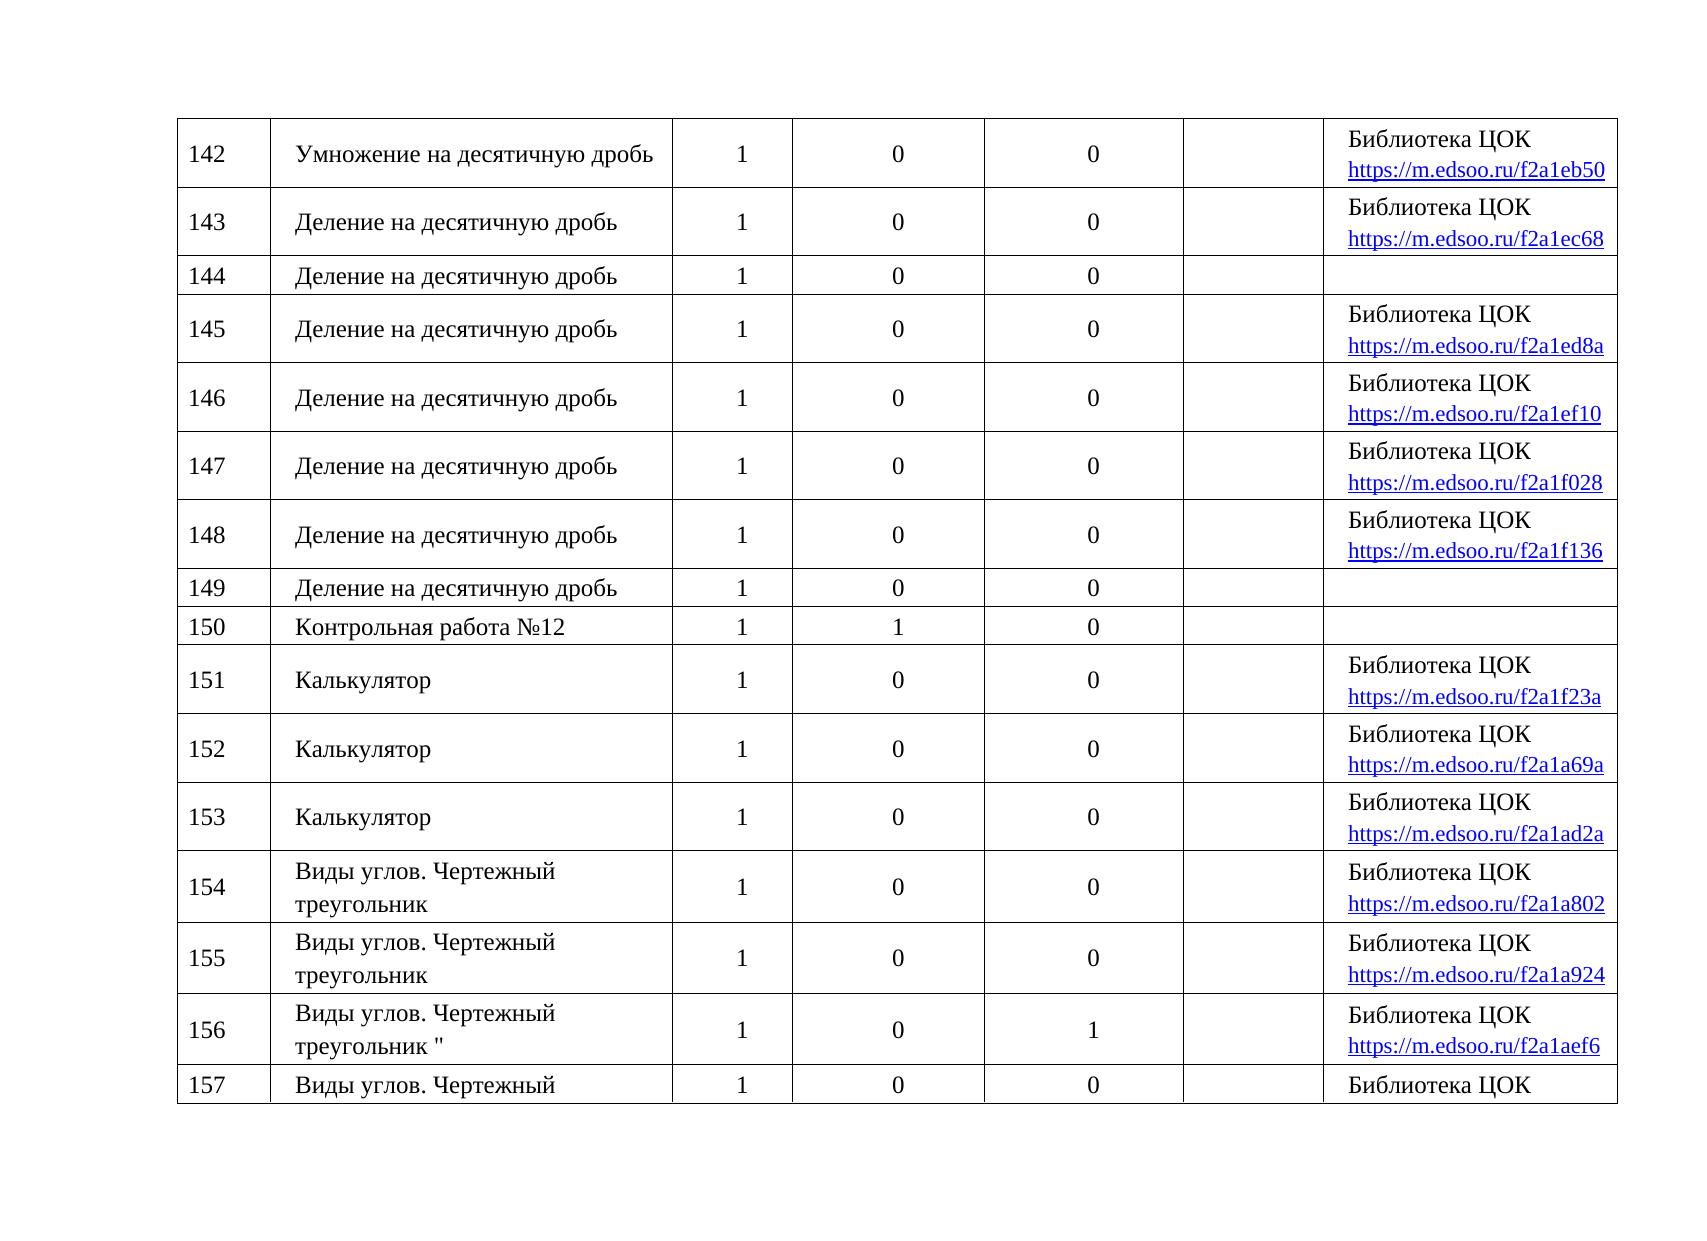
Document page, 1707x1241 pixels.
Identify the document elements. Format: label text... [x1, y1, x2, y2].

table_cell 0 [985, 645, 1183, 713]
table_cell 1 [673, 851, 792, 921]
table_cell 1 [673, 188, 792, 255]
table_cell 148 [178, 500, 270, 568]
table_cell [1184, 783, 1323, 850]
table_cell 145 [178, 295, 270, 362]
table_cell Калькулятор [271, 714, 672, 781]
table_cell Библиотека ЦОК https://m.edsoo.ru/f2a1f136 [1324, 500, 1617, 568]
table_cell Калькулятор [271, 783, 672, 850]
table_cell 0 [793, 714, 984, 781]
table_cell 0 [985, 363, 1183, 431]
table_cell Библиотека ЦОК https://m.edsoo.ru/f2a1ed8a [1324, 295, 1617, 362]
table_cell [1184, 851, 1323, 921]
table_cell Деление на десятичную дробь [271, 295, 672, 362]
table_cell 0 [985, 256, 1183, 293]
table_cell [1184, 714, 1323, 781]
table_cell 147 [178, 432, 270, 499]
table_cell Деление на десятичную дробь [271, 569, 672, 606]
table_cell 1 [673, 645, 792, 713]
table_cell 0 [793, 994, 984, 1064]
table_cell 142 [178, 119, 270, 187]
table_cell Библиотека ЦОК https://m.edsoo.ru/f2a1ec68 [1324, 188, 1617, 255]
table_cell [1184, 295, 1323, 362]
table_cell [1184, 500, 1323, 568]
table_cell [1324, 256, 1617, 293]
table_cell 0 [793, 188, 984, 255]
table_cell 1 [673, 432, 792, 499]
table_cell 0 [793, 432, 984, 499]
table_cell 0 [985, 783, 1183, 850]
table_cell 1 [673, 119, 792, 187]
table_cell 1 [673, 500, 792, 568]
table_cell Библиотека ЦОК https://m.edsoo.ru/f2a1f23a [1324, 645, 1617, 713]
table_cell 146 [178, 363, 270, 431]
table_cell 1 [673, 295, 792, 362]
table_cell 0 [793, 851, 984, 921]
table_cell Библиотека ЦОК https://m.edsoo.ru/f2a1f028 [1324, 432, 1617, 499]
table_cell 0 [985, 607, 1183, 644]
table_cell 143 [178, 188, 270, 255]
table_cell 1 [673, 923, 792, 993]
table_cell [1184, 432, 1323, 499]
table_cell 144 [178, 256, 270, 293]
table_cell 0 [985, 119, 1183, 187]
table_cell [1184, 607, 1323, 644]
table_cell [1184, 256, 1323, 293]
table_cell Калькулятор [271, 645, 672, 713]
table_cell 0 [793, 363, 984, 431]
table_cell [1324, 1065, 1617, 1102]
table_cell 0 [985, 500, 1183, 568]
table_cell Виды углов. Чертежный треугольник [271, 923, 672, 993]
table_cell 0 [985, 851, 1183, 921]
table_cell 0 [793, 923, 984, 993]
table_cell Библиотека ЦОК https://m.edsoo.ru/f2a1ad2a [1324, 783, 1617, 850]
table_cell 1 [673, 256, 792, 293]
table_cell [1184, 119, 1323, 187]
table_cell [1184, 188, 1323, 255]
table_cell 1 [793, 607, 984, 644]
table_cell Виды углов. Чертежный треугольник [271, 851, 672, 921]
table_cell 157 [178, 1065, 270, 1102]
table_cell Деление на десятичную дробь [271, 256, 672, 293]
table_cell Деление на десятичную дробь [271, 500, 672, 568]
table_cell Библиотека ЦОК https://m.edsoo.ru/f2a1a802 [1324, 851, 1617, 921]
table_cell 0 [985, 569, 1183, 606]
table_cell 0 [985, 1065, 1183, 1102]
table_cell 152 [178, 714, 270, 781]
table_cell 1 [673, 569, 792, 606]
table_cell 0 [985, 923, 1183, 993]
table_cell 151 [178, 645, 270, 713]
table_cell [1184, 569, 1323, 606]
table_cell [1184, 1065, 1323, 1102]
table_cell 153 [178, 783, 270, 850]
table_cell 0 [985, 188, 1183, 255]
table_cell Библиотека ЦОК https://m.edsoo.ru/f2a1aef6 [1324, 994, 1617, 1064]
table_cell 1 [673, 783, 792, 850]
table_cell 0 [793, 295, 984, 362]
table_cell 0 [793, 783, 984, 850]
table_cell [1184, 645, 1323, 713]
table_cell 1 [673, 714, 792, 781]
table_cell [1324, 607, 1617, 644]
table_cell Библиотека ЦОК https://m.edsoo.ru/f2a1ef10 [1324, 363, 1617, 431]
table_cell 0 [985, 432, 1183, 499]
table_cell 156 [178, 994, 270, 1064]
table_cell 155 [178, 923, 270, 993]
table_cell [271, 1065, 672, 1102]
table_cell [1184, 363, 1323, 431]
table_cell 1 [673, 363, 792, 431]
table_cell Виды углов. Чертежный треугольник " [271, 994, 672, 1064]
table_cell Библиотека ЦОК https://m.edsoo.ru/f2a1a69a [1324, 714, 1617, 781]
table_cell 0 [793, 256, 984, 293]
table_cell Библиотека ЦОК https://m.edsoo.ru/f2a1eb50 [1324, 119, 1617, 187]
table_cell [1184, 923, 1323, 993]
table_cell [1324, 569, 1617, 606]
table_cell 0 [793, 500, 984, 568]
table_cell Библиотека ЦОК https://m.edsoo.ru/f2a1a924 [1324, 923, 1617, 993]
table_cell [1184, 994, 1323, 1064]
table_cell 150 [178, 607, 270, 644]
table_cell 1 [673, 1065, 792, 1102]
table_cell Деление на десятичную дробь [271, 363, 672, 431]
table_cell 1 [673, 994, 792, 1064]
table_cell Контрольная работа №12 [271, 607, 672, 644]
table_cell 1 [673, 607, 792, 644]
table_cell Деление на десятичную дробь [271, 188, 672, 255]
table_cell Деление на десятичную дробь [271, 432, 672, 499]
table_cell 154 [178, 851, 270, 921]
table_cell 1 [985, 994, 1183, 1064]
table_cell 149 [178, 569, 270, 606]
table_cell 0 [793, 569, 984, 606]
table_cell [271, 119, 672, 187]
table_cell 0 [985, 295, 1183, 362]
table_cell 0 [793, 645, 984, 713]
table_cell 0 [793, 119, 984, 187]
table_cell 0 [793, 1065, 984, 1102]
table_cell 0 [985, 714, 1183, 781]
